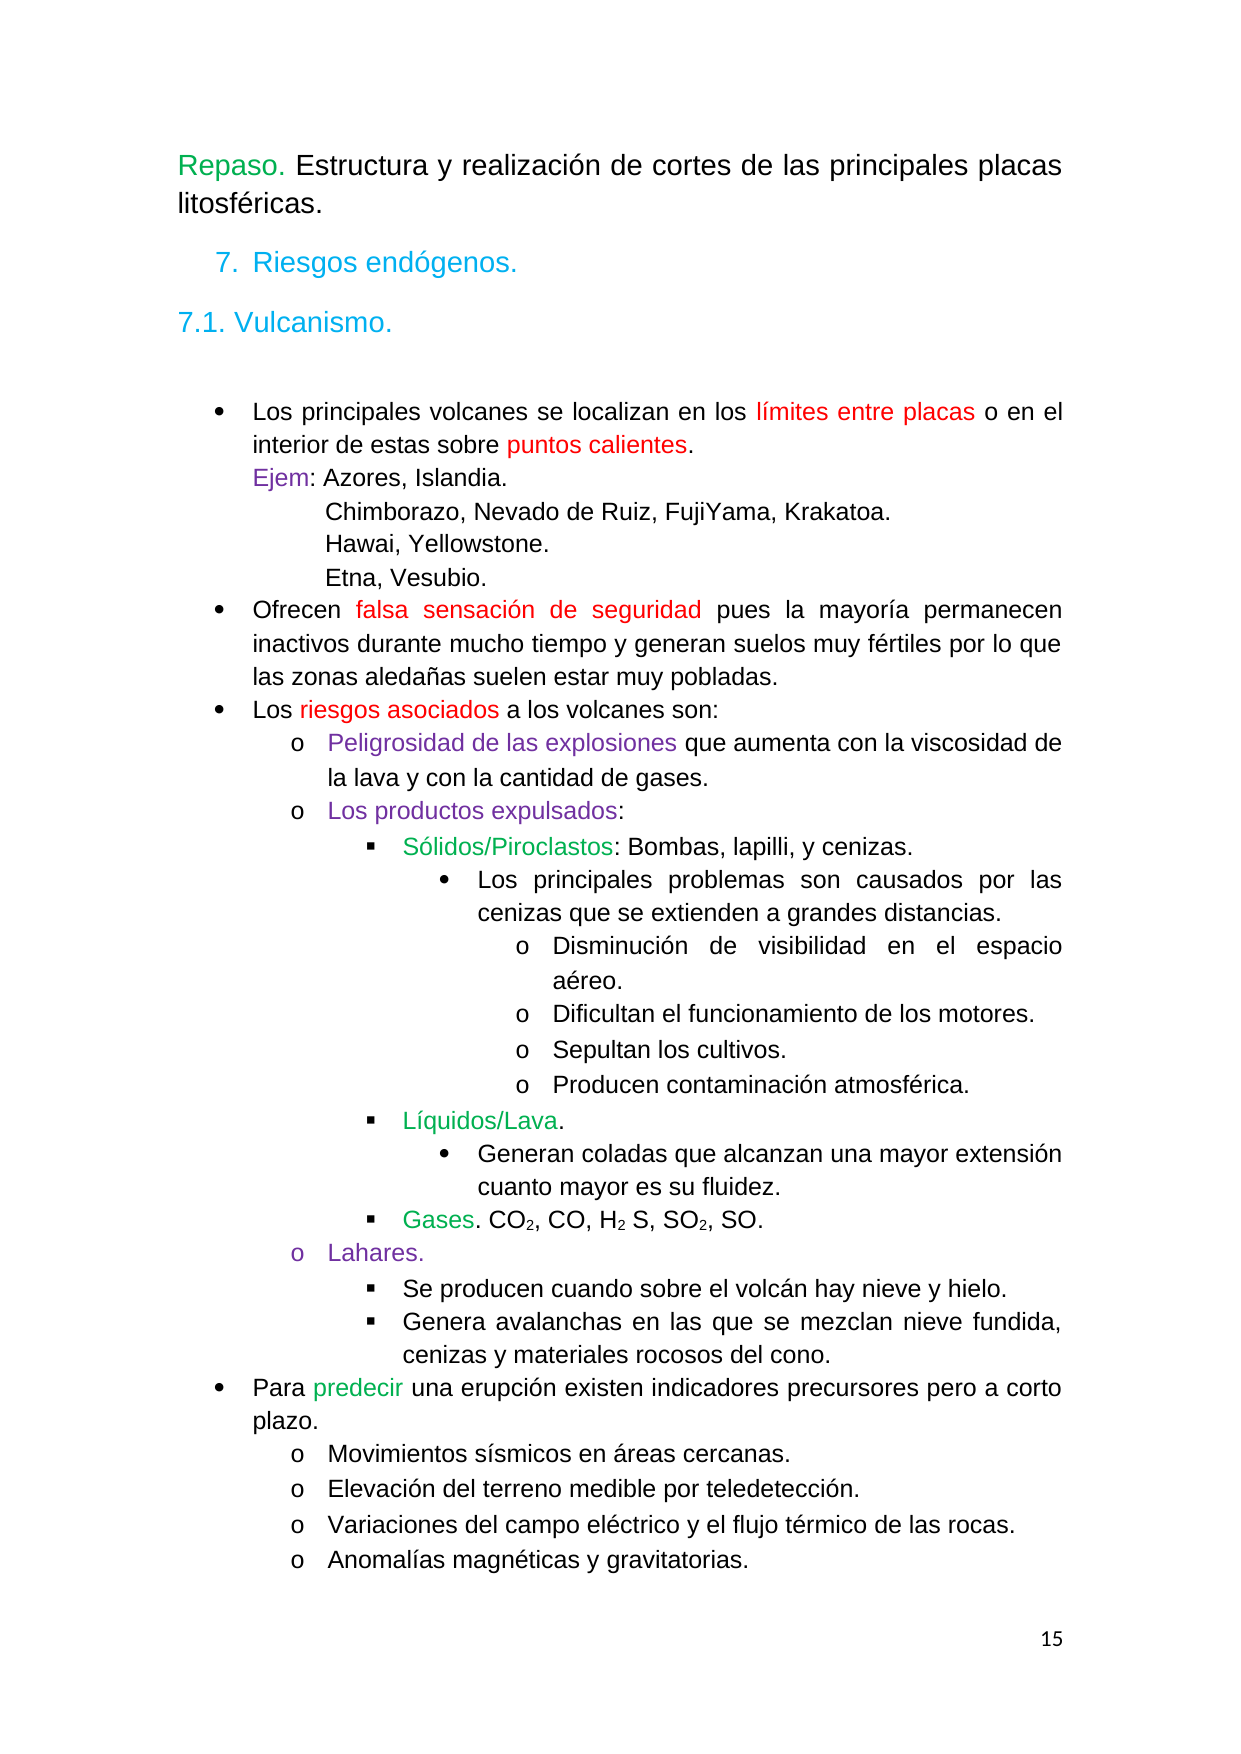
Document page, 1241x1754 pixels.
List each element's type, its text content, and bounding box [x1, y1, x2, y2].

list Peligrosidad de las explosiones que aumenta con la viscosidad de la lava y con la cantidad de gases. [290, 728, 1063, 792]
text Repaso. Estructura y realización de cortes de las principales placas litosféricas. [177, 148, 1063, 220]
list Sólidos/Piroclastos: Bombas, lapilli, y cenizas. [365, 832, 1063, 860]
list Dificultan el funcionamiento de los motores. [515, 999, 1063, 1030]
list Variaciones del campo eléctrico y el flujo térmico de las rocas. [290, 1510, 1063, 1541]
list Lahares. [290, 1238, 1063, 1269]
text 7.1. Vulcanismo. [177, 305, 1063, 338]
list Genera avalanchas en las que se mezclan nieve fundida, cenizas y materiales rocosos del cono. [365, 1307, 1063, 1368]
list Hawai, Yellowstone. [252, 529, 1063, 558]
list Riesgos endógenos. [215, 246, 1063, 279]
list Chimborazo, Nevado de Ruiz, FujiYama, Krakatoa. [252, 496, 1063, 525]
list Disminución de visibilidad en el espacio aéreo. [515, 931, 1063, 995]
list Movimientos sísmicos en áreas cercanas. [290, 1439, 1063, 1470]
list Etna, Vesubio. [252, 562, 1063, 591]
list Líquidos/Lava. [365, 1106, 1063, 1134]
list Anomalías magnéticas y gravitatorias. [290, 1546, 1063, 1576]
list Para predecir una erupción existen indicadores precursores pero a corto plazo. [215, 1373, 1063, 1435]
list Ofrecen falsa sensación de seguridad pues la mayoría permanecen inactivos durante mucho tiempo y generan suelos muy fértiles por lo que las zonas aledañas suelen estar muy pobladas. [215, 596, 1063, 690]
list Los principales volcanes se localizan en los límites entre placas o en el interior de estas sobre puntos calientes. [215, 397, 1063, 459]
list Los principales problemas son causados por las cenizas que se extienden a grandes distancias. [440, 865, 1063, 927]
list Sepultan los cultivos. [515, 1034, 1063, 1066]
list Se producen cuando sobre el volcán hay nieve y hielo. [365, 1273, 1063, 1302]
list Producen contaminación atmosférica. [515, 1070, 1063, 1101]
list Ejem: Azores, Islandia. [252, 463, 1063, 492]
list Generan coladas que alcanzan una mayor extensión cuanto mayor es su fluidez. [440, 1139, 1063, 1201]
list Los productos expulsados: [290, 796, 1063, 827]
list Gases. CO2, CO, H2 S, SO2, SO. [365, 1205, 1063, 1234]
list Los riesgos asociados a los volcanes son: [215, 695, 1063, 723]
list Elevación del terreno medible por teledetección. [290, 1474, 1063, 1505]
